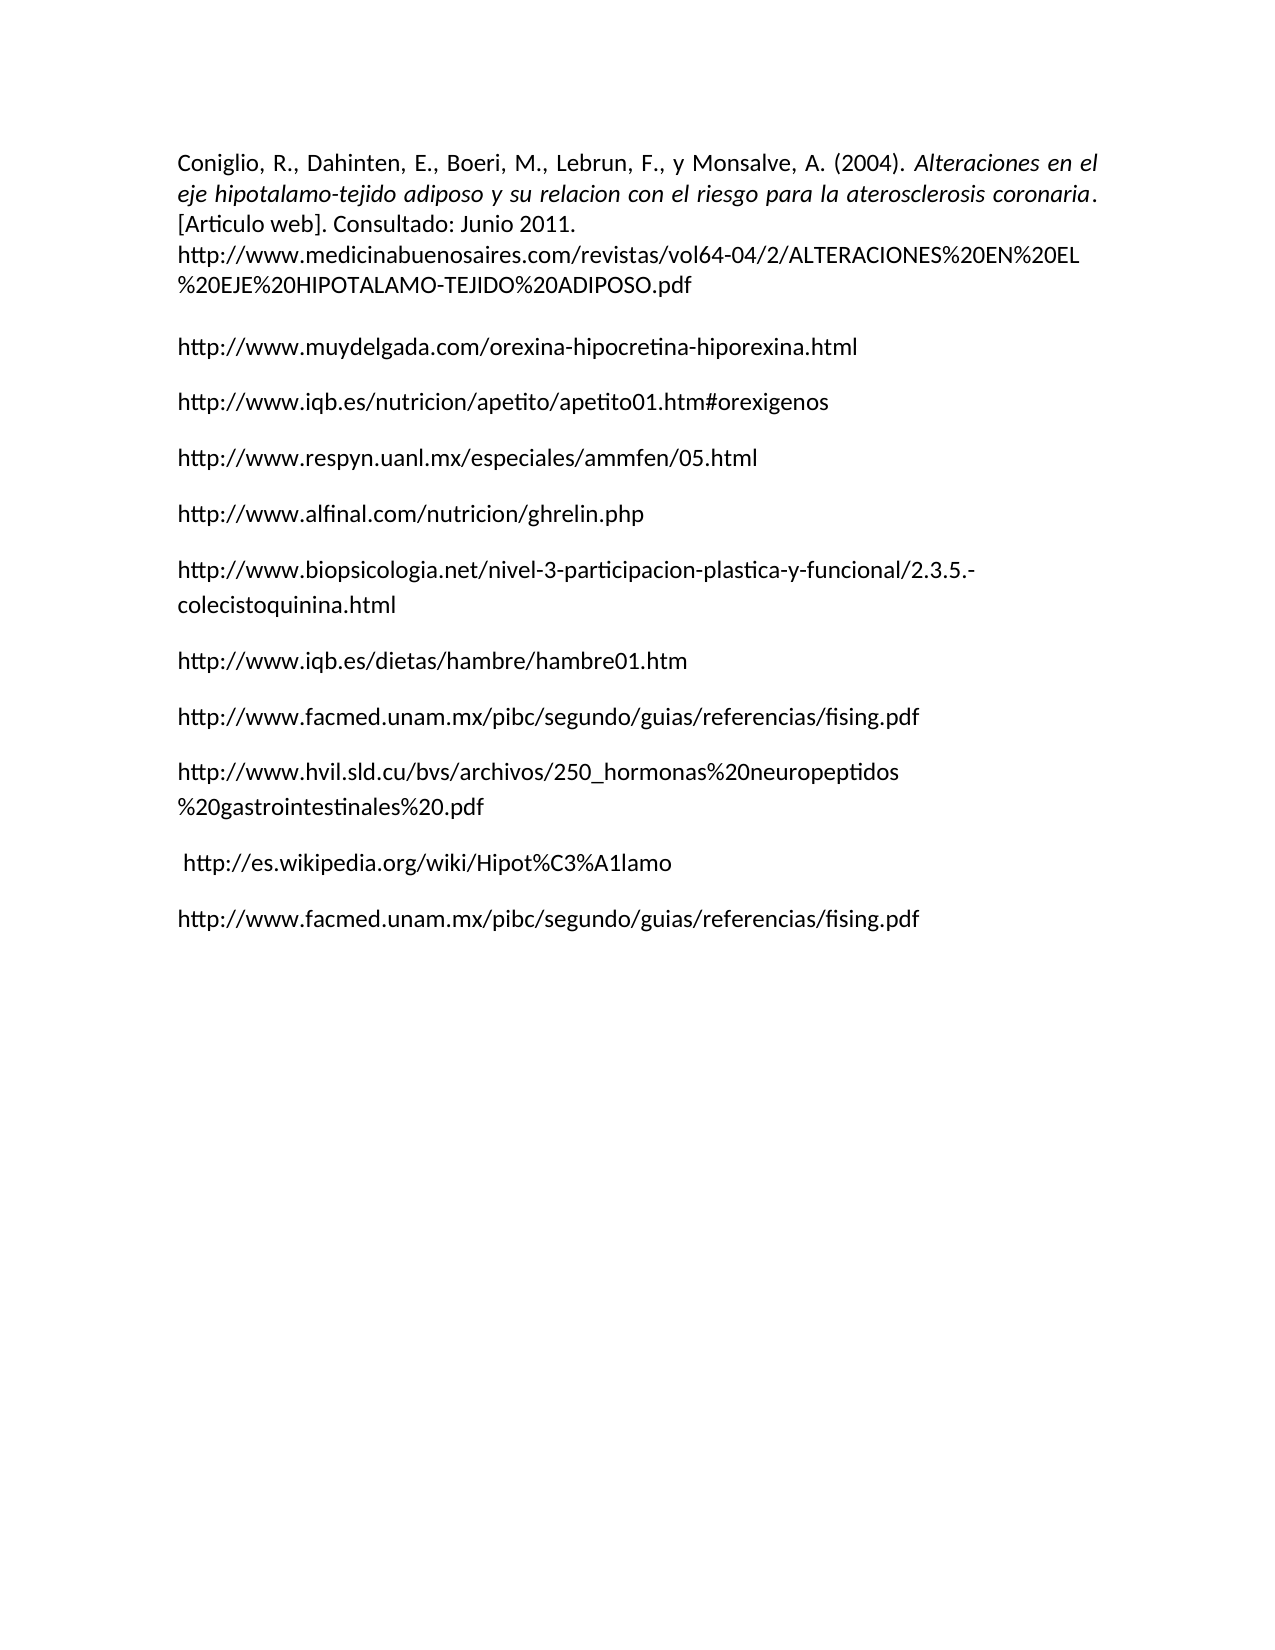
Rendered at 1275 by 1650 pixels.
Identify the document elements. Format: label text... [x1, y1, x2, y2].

text http://www.iqb.es/nutricion/apetito/apetito01.htm#orexigenos [177, 387, 1098, 417]
text http://es.wikipedia.org/wiki/Hipot%C3%A1lamo [177, 847, 1098, 878]
text http://www.facmed.unam.mx/pibc/segundo/guias/referencias/fising.pdf [177, 701, 1098, 731]
text Coniglio, R., Dahinten, E., Boeri, M., Lebrun, F., y Monsalve, A. (2004). Alteraciones en el eje hipotalamo-tejido adiposo y su relacion con el riesgo para la aterosclerosis coronaria. [Articulo web]. Consultado: Junio 2011. [177, 148, 1098, 239]
text http://www.respyn.uanl.mx/especiales/ammfen/05.html [177, 442, 1098, 473]
text http://www.iqb.es/dietas/hambre/hambre01.htm [177, 645, 1098, 675]
text http://www.hvil.sld.cu/bvs/archivos/250_hormonas%20neuropeptidos%20gastrointestinales%20.pdf [177, 757, 1098, 822]
text http://www.medicinabuenosaires.com/revistas/vol64-04/2/ALTERACIONES%20EN%20EL%20EJE%20HIPOTALAMO-TEJIDO%20ADIPOSO.pdf [177, 239, 1098, 300]
text http://www.biopsicologia.net/nivel-3-participacion-plastica-y-funcional/2.3.5.-colecistoquinina.html [177, 554, 1098, 619]
text http://www.alfinal.com/nutricion/ghrelin.php [177, 498, 1098, 529]
text http://www.facmed.unam.mx/pibc/segundo/guias/referencias/fising.pdf [177, 903, 1098, 934]
text http://www.muydelgada.com/orexina-hipocretina-hiporexina.html [177, 331, 1098, 361]
